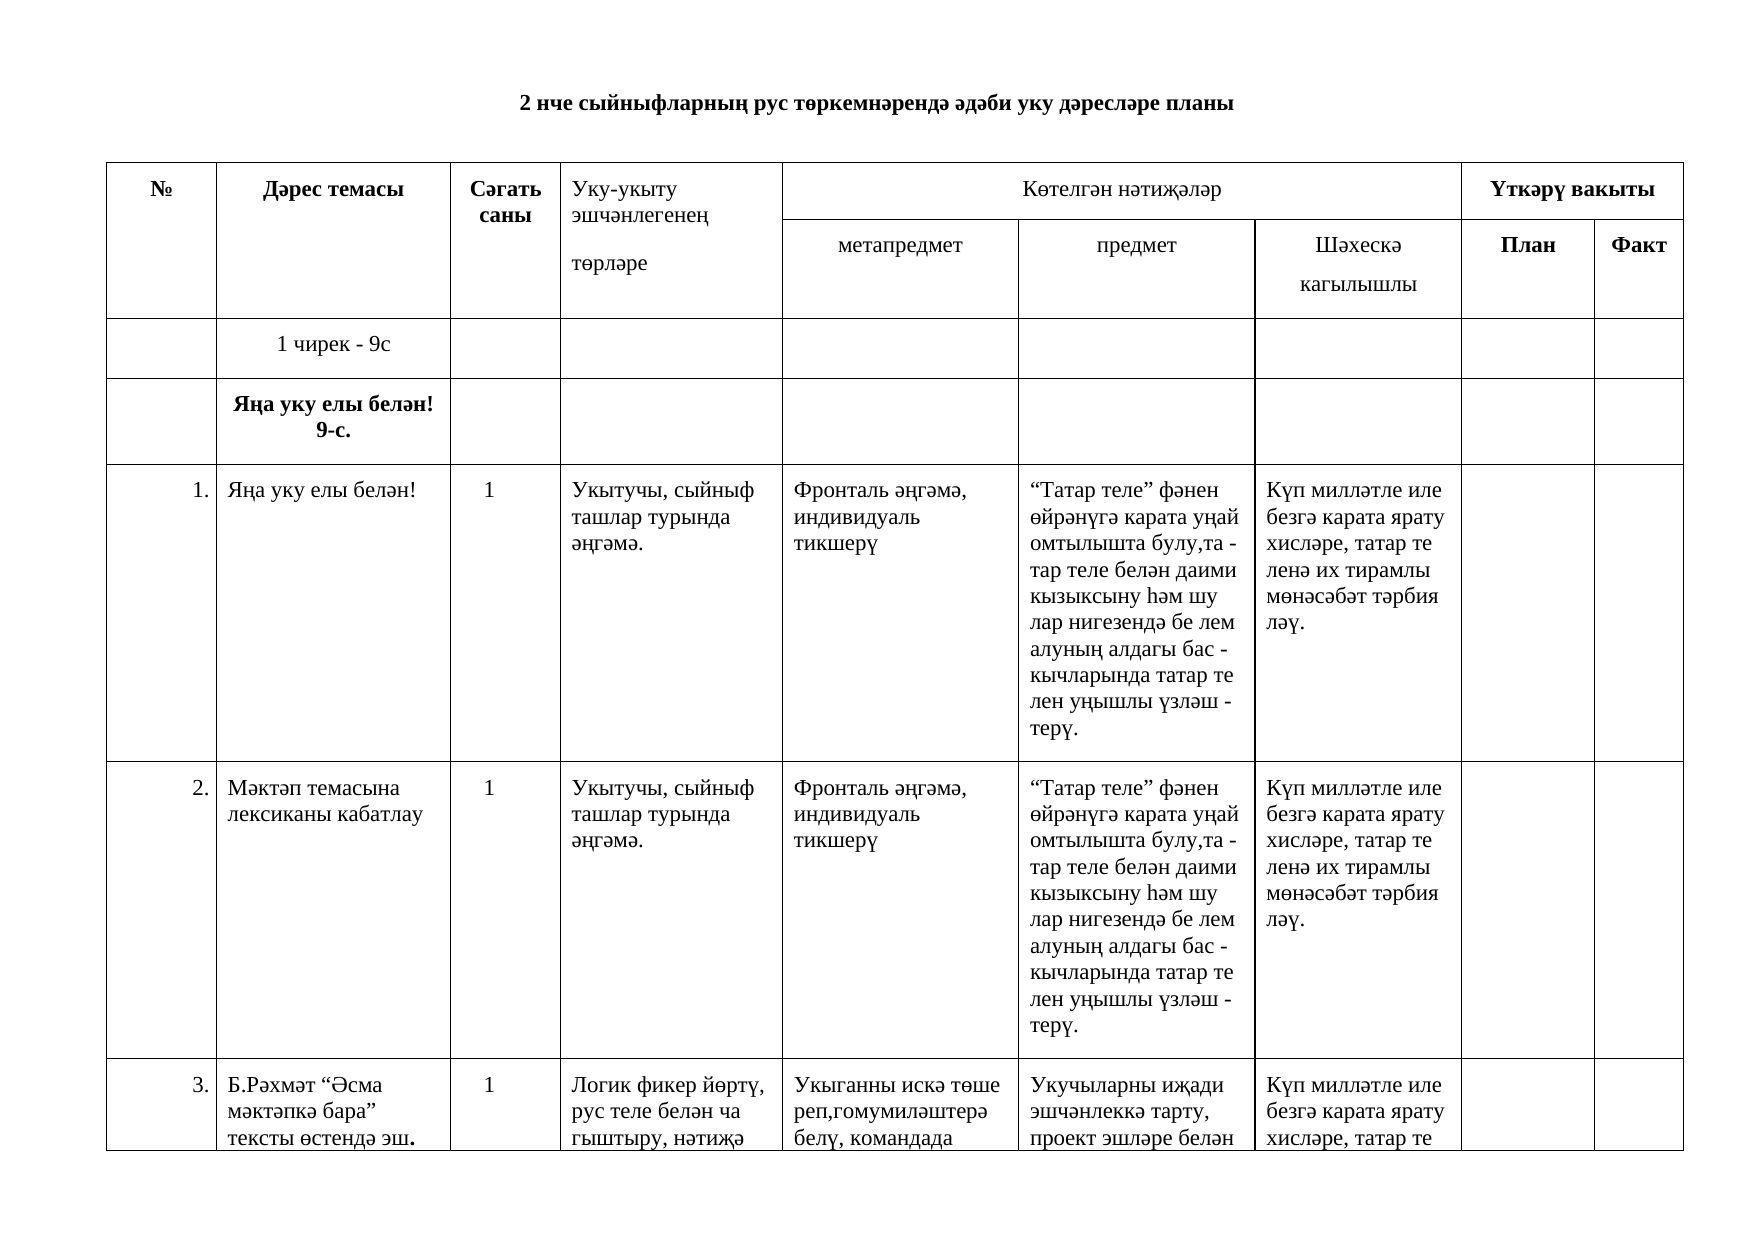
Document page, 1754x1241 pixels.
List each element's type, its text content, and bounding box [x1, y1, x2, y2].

table_cell [107, 1059, 216, 1150]
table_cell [561, 1059, 782, 1150]
table_cell [107, 762, 216, 1058]
table_cell [561, 379, 782, 464]
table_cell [1019, 1059, 1254, 1150]
table_cell Мәктәп темасына лексиканы кабатлау [217, 762, 450, 1058]
table_cell Фронталь әңгәмә, индивидуаль тикшерү [783, 762, 1018, 1058]
table_cell [1256, 319, 1461, 377]
table_cell метапредмет [783, 220, 1018, 317]
table_cell Күп милләтле иле безгә карата ярату хисләре, татар те ленә их тирамлы мөнәсәбәт тәрбия ләү. [1256, 465, 1461, 761]
table_cell 1 [451, 1059, 560, 1150]
table_cell Фронталь әңгәмә, индивидуаль тикшерү [783, 465, 1018, 761]
table_cell предмет [1019, 220, 1254, 317]
table_cell Күп милләтле иле безгә карата ярату хисләре, татар те ленә их тирамлы мөнәсәбәт тәрбия ләү. [1256, 762, 1461, 1058]
table_header Уку-укыту эшчәнлегенең төрләре [561, 163, 782, 317]
table_cell [1462, 1059, 1594, 1150]
table_cell План [1462, 220, 1594, 317]
table_cell Яңа уку елы белән! [217, 465, 450, 761]
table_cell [217, 1059, 450, 1150]
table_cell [1256, 1059, 1461, 1150]
table_cell Укытучы, сыйныф ташлар турында әңгәмә. [561, 465, 782, 761]
table_cell [1462, 465, 1594, 761]
table_header Үткәрү вакыты [1462, 163, 1683, 218]
table_cell [1019, 319, 1254, 377]
table_cell “Татар теле” фәнен өйрәнүгә карата уңай омтылышта булу,та -тар теле белән даими кызыксыну һәм шу лар нигезендә бе лем алуның алдагы бас -кычларында татар те лен уңышлы үзләш -терү. [1019, 465, 1254, 761]
table_cell Шәхескә кагылышлы [1256, 220, 1461, 317]
table_cell [1595, 319, 1683, 377]
table_header Сәгать саны [451, 163, 560, 317]
table_cell [561, 319, 782, 377]
table_cell [107, 319, 216, 377]
table_cell 1 чирек - 9с [217, 319, 450, 377]
table_cell “Татар теле” фәнен өйрәнүгә карата уңай омтылышта булу,та -тар теле белән даими кызыксыну һәм шу лар нигезендә бе лем алуның алдагы бас -кычларында татар те лен уңышлы үзләш -терү. [1019, 762, 1254, 1058]
table_cell [1462, 379, 1594, 464]
table_cell [783, 319, 1018, 377]
table_header Көтелгән нәтиҗәләр [783, 163, 1461, 218]
table_cell Укытучы, сыйныф ташлар турында әңгәмә. [561, 762, 782, 1058]
table_cell [1256, 379, 1461, 464]
table_cell [107, 465, 216, 761]
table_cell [783, 1059, 1018, 1150]
table_cell 1 [451, 762, 560, 1058]
text 2 нче сыйныфларның рус төркемнәрендә әдәби уку дәресләре планы [118, 89, 1636, 115]
table_cell [107, 379, 216, 464]
table_cell [451, 319, 560, 377]
table_cell Яңа уку елы белән! 9-с. [217, 379, 450, 464]
table_cell [1019, 379, 1254, 464]
table_cell [1595, 379, 1683, 464]
table_cell [1595, 1059, 1683, 1150]
table_cell [1462, 319, 1594, 377]
table_cell Факт [1595, 220, 1683, 317]
table_cell [451, 379, 560, 464]
table_cell [1462, 762, 1594, 1058]
table_cell [1595, 465, 1683, 761]
table_cell [783, 379, 1018, 464]
table_header Дәрес темасы [217, 163, 450, 317]
table_cell 1 [451, 465, 560, 761]
table_header № [107, 163, 216, 317]
table_cell [1595, 762, 1683, 1058]
